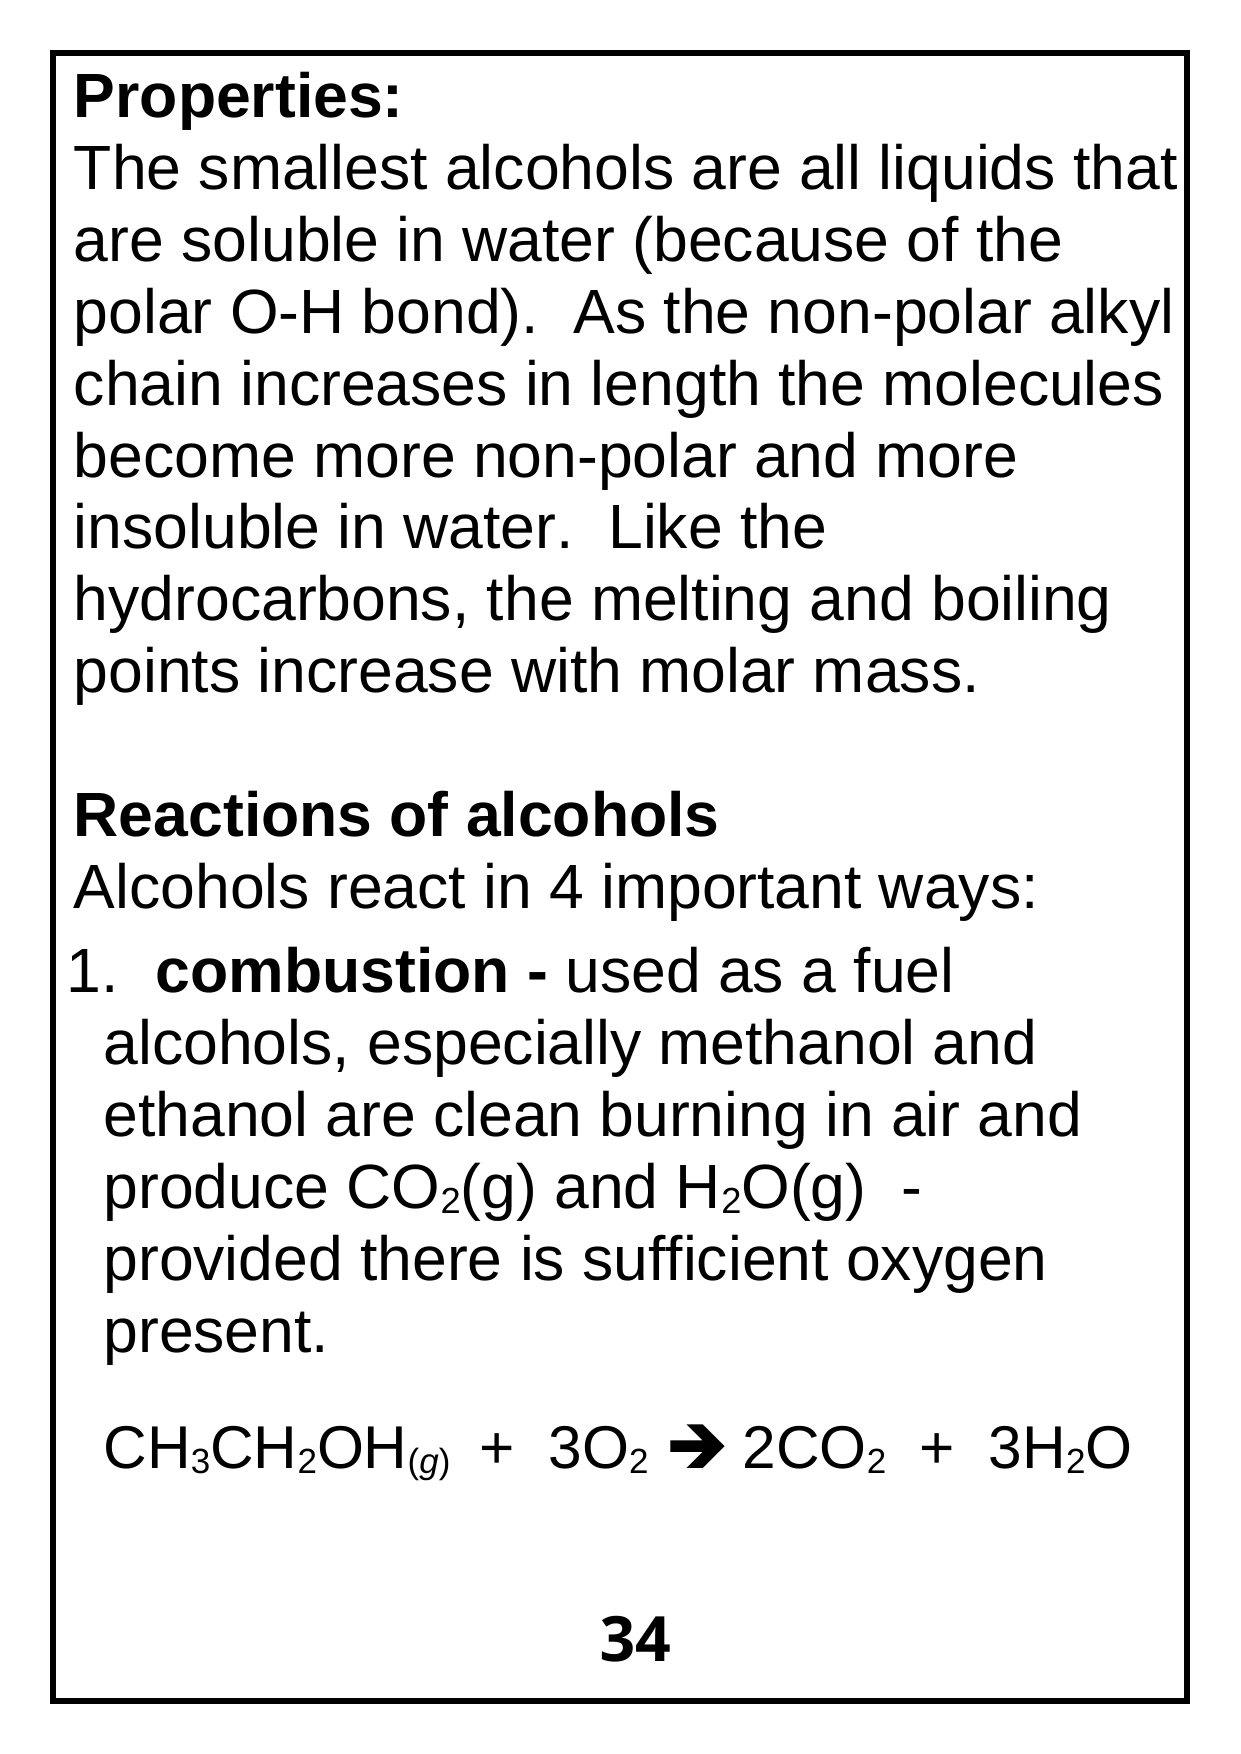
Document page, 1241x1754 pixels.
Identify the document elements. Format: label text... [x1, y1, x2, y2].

list Properties: [74, 59, 1181, 131]
text Alcohols react in 4 important ways: [74, 850, 1181, 922]
subtitle Reactions of alcohols [74, 778, 1181, 850]
list combustion - used as a fuel alcohols, especially methanol and ethanol are clean burning in air and produce CO2(g) and H2O(g) - provided there is sufficient oxygen present. [66, 934, 1181, 1365]
list The smallest alcohols are all liquids that are soluble in water (because of the polar O-H bond). As the non-polar alkyl chain increases in length the molecules become more non-polar and more insoluble in water. Like the hydrocarbons, the melting and boiling points increase with molar mass. [74, 131, 1181, 706]
text CH3CH2OH(g) + 3O2 2CO2 + 3H2O [103, 1411, 1181, 1481]
